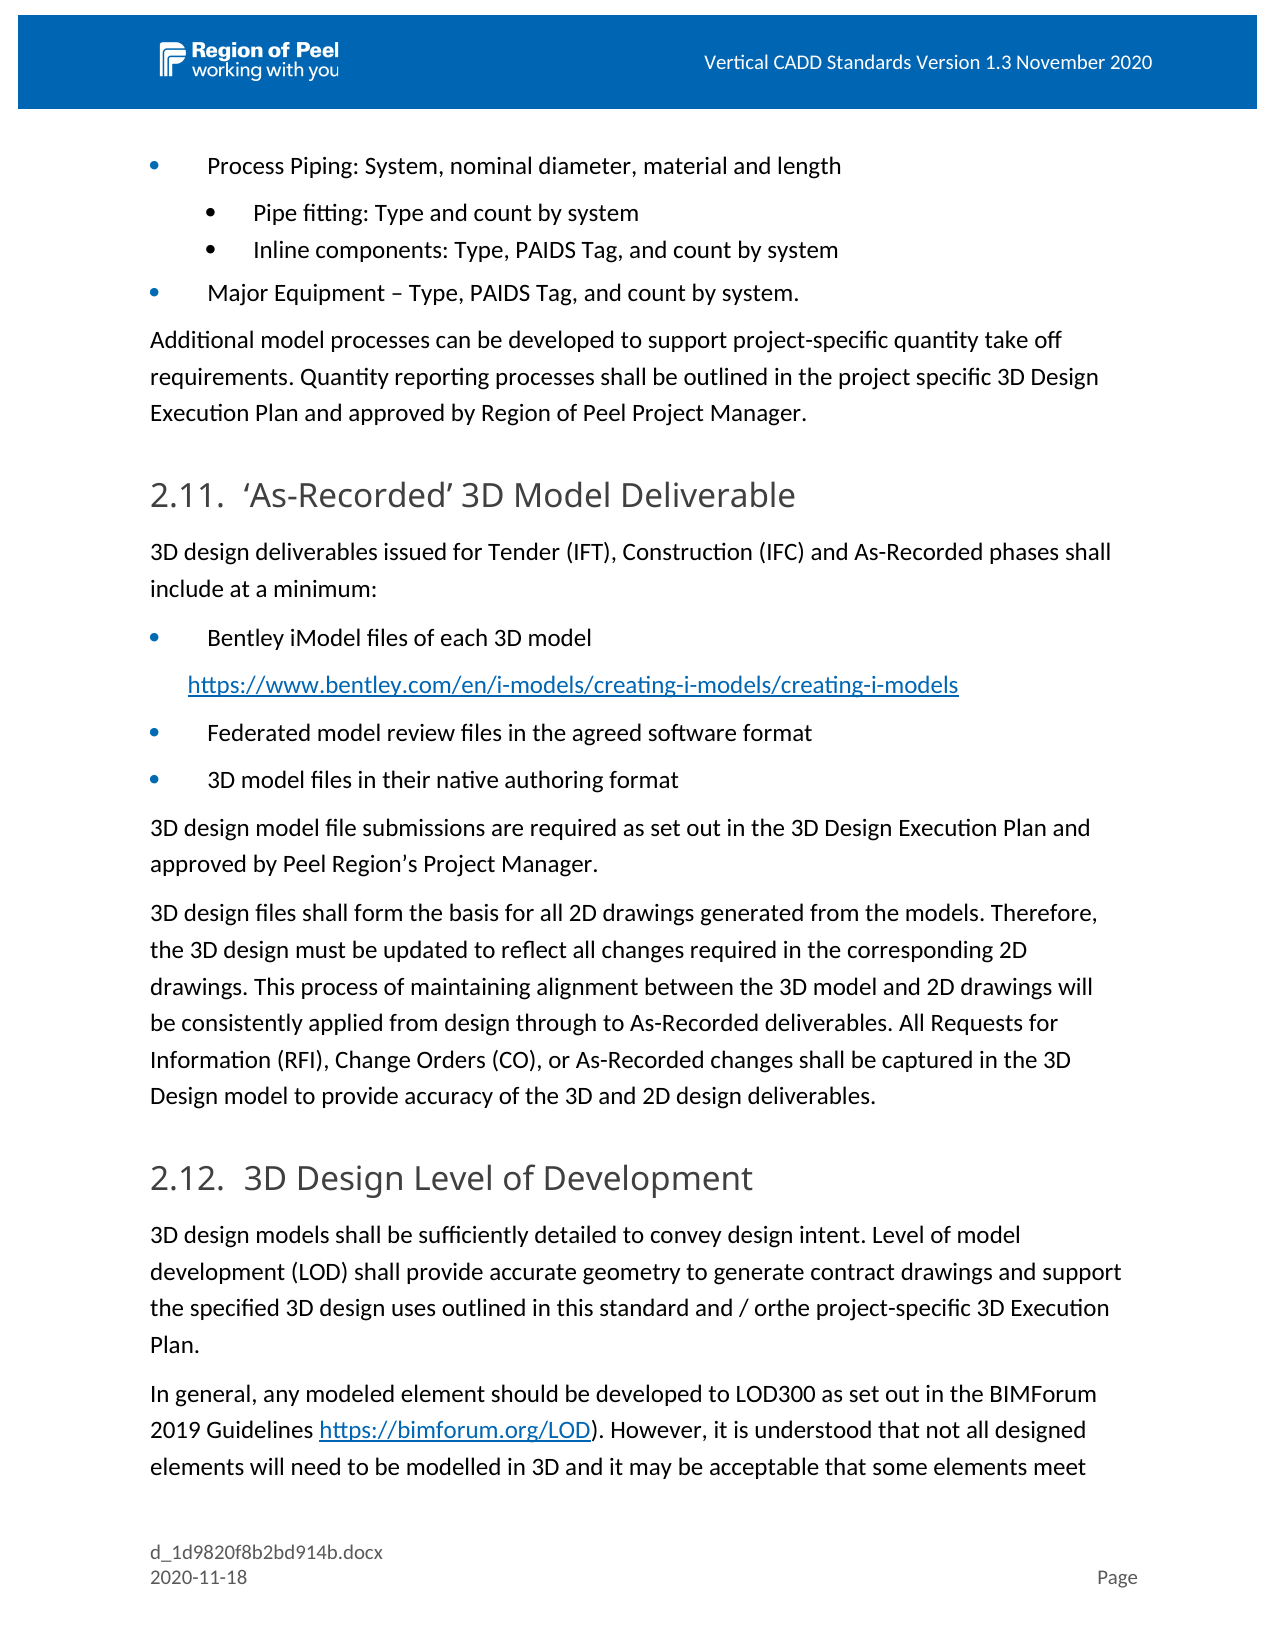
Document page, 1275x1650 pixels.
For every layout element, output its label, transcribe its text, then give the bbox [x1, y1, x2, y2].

subtitle ‘As-Recorded’ 3D Model Deliverable [150, 472, 1125, 517]
text 3D design model file submissions are required as set out in the 3D Design Execution Plan and approved by Peel Region’s Project Manager. [150, 812, 1125, 879]
picture [159, 42, 339, 81]
text Major Equipment – Type, PAIDS Tag, and count by system. [150, 277, 1125, 307]
text 3D design files shall form the basis for all 2D drawings generated from the models. Therefore, the 3D design must be updated to reflect all changes required in the corresponding 2D drawings. This process of maintaining alignment between the 3D model and 2D drawings will be consistently applied from design through to As-Recorded deliverables. All Requests for Information (RFI), Change Orders (CO), or As-Recorded changes shall be captured in the 3D Design model to provide accuracy of the 3D and 2D design deliverables. [150, 897, 1125, 1111]
text https://www.bentley.com/en/i-models/creating-i-models/creating-i-models [150, 669, 1125, 700]
text Process Piping: System, nominal diameter, material and length [150, 150, 1125, 181]
text 3D design deliverables issued for Tender (IFT), Construction (IFC) and As-Recorded phases shall include at a minimum: [150, 536, 1125, 603]
text Bentley iModel files of each 3D model [150, 622, 1125, 652]
text Additional model processes can be developed to support project-specific quantity take off requirements. Quantity reporting processes shall be outlined in the project specific 3D Design Execution Plan and approved by Region of Peel Project Manager. [150, 324, 1125, 428]
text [150, 1378, 1125, 1481]
subtitle 3D Design Level of Development [150, 1154, 1125, 1200]
text 3D design models shall be sufficiently detailed to convey design intent. Level of model development (LOD) shall provide accurate geometry to generate contract drawings and support the specified 3D design uses outlined in this standard and / orthe project-specific 3D Execution Plan. [150, 1219, 1125, 1359]
text Inline components: Type, PAIDS Tag, and count by system [206, 234, 1125, 264]
text 3D model files in their native authoring format [150, 764, 1125, 795]
text Federated model review files in the agreed software format [150, 717, 1125, 747]
text Pipe fitting: Type and count by system [206, 197, 1125, 228]
